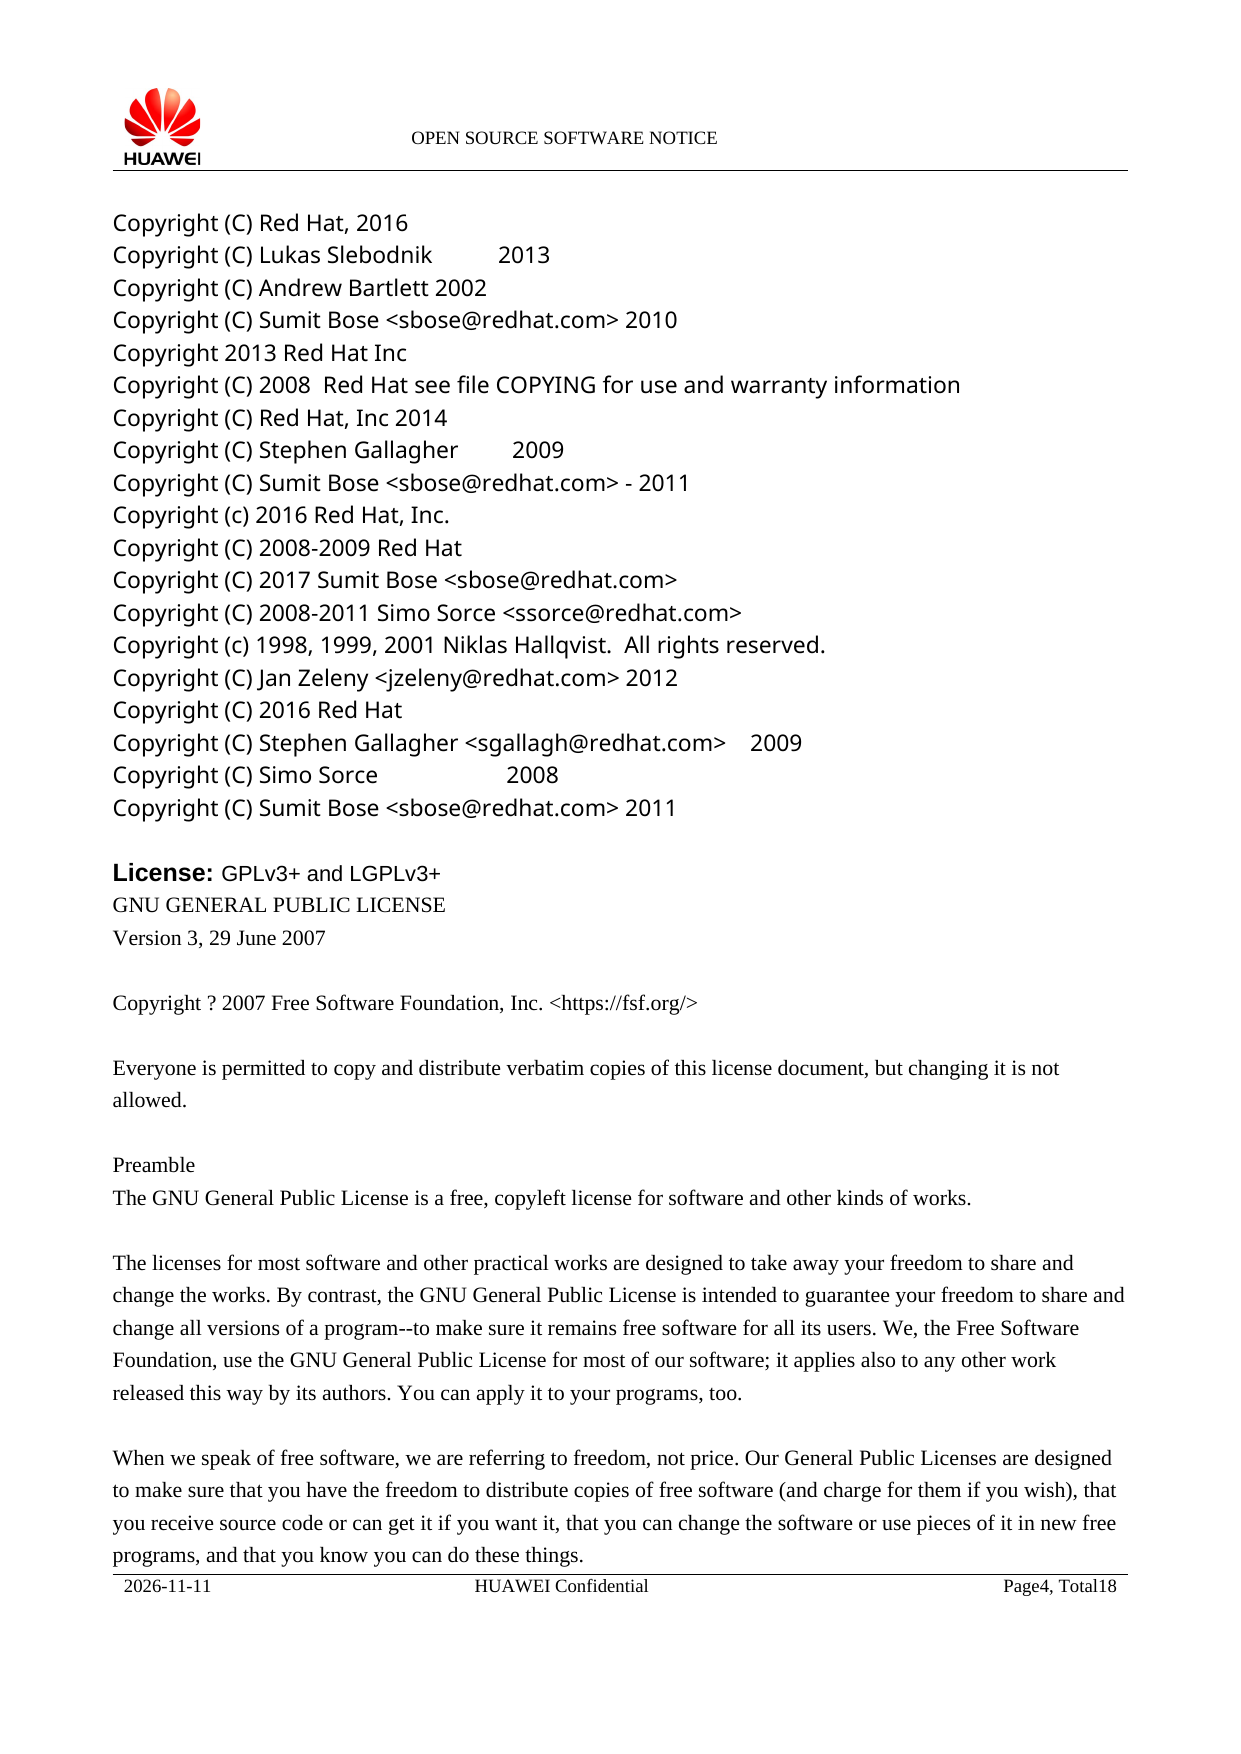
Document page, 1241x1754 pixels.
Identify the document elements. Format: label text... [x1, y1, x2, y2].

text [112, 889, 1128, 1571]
picture [124, 88, 201, 165]
text License: GPLv3+ and LGPLv3+ [112, 856, 1128, 889]
